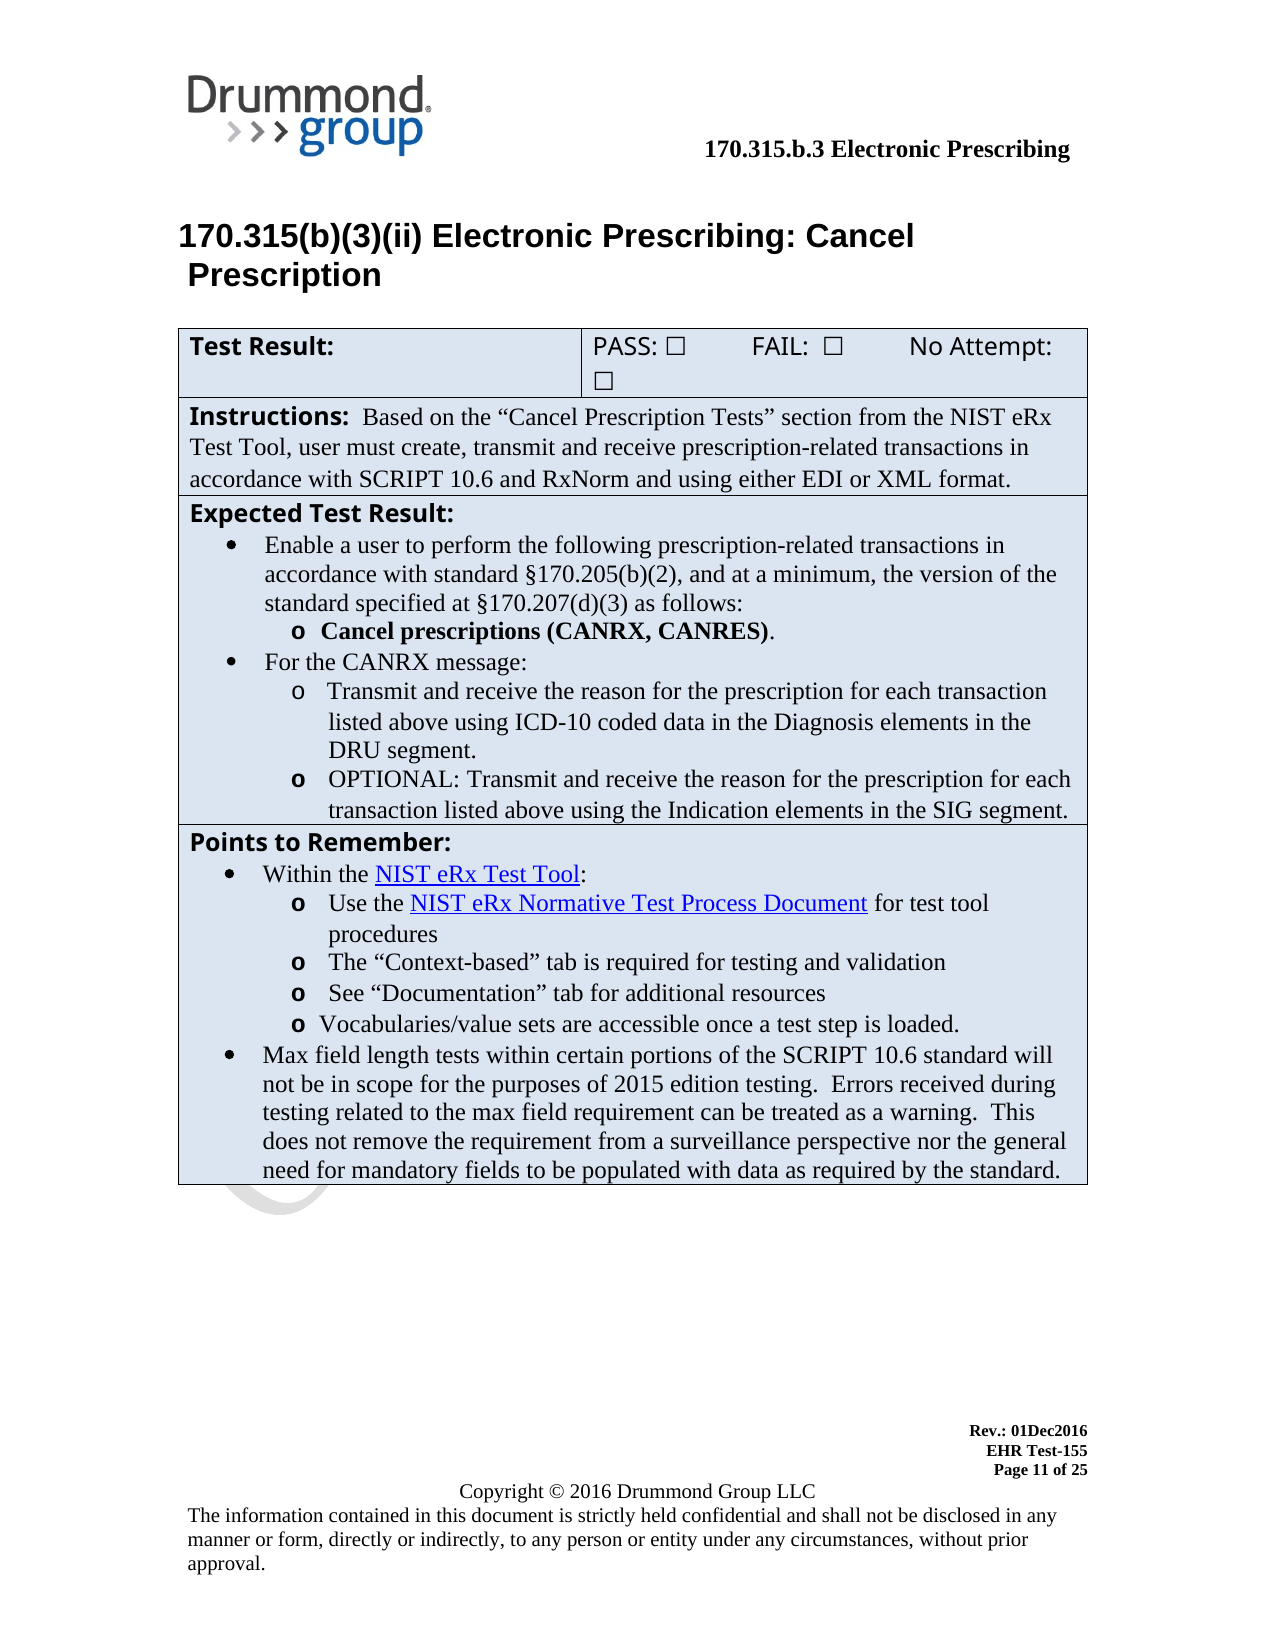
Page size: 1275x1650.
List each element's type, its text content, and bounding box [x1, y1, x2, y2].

table_cell Points to Remember: Within the NIST eRx Test Tool: Use the NIST eRx Normative Test Process Document for test tool procedures The “Context-based” tab is required for testing and validation See “Documentation” tab for additional resources Vocabularies/value sets are accessible once a test step is loaded. Max field length tests within certain portions of the SCRIPT 10.6 standard will not be in scope for the purposes of 2015 edition testing. Errors received during testing related to the max field requirement can be treated as a warning. This does not remove the requirement from a surveillance perspective nor the general need for mandatory fields to be populated with data as required by the standard. [179, 825, 1087, 1184]
subtitle 170.315(b)(3)(ii) Electronic Prescribing: Cancel Prescription [178, 216, 1087, 293]
table_cell Instructions: Based on the “Cancel Prescription Tests” section from the NIST eRx Test Tool, user must create, transmit and receive prescription-related transactions in accordance with SCRIPT 10.6 and RxNorm and using either EDI or XML format. [179, 398, 1087, 495]
picture [187, 75, 433, 157]
table_cell Expected Test Result: Enable a user to perform the following prescription-related transactions in accordance with standard §170.205(b)(2), and at a minimum, the version of the standard specified at §170.207(d)(3) as follows: Cancel prescriptions (CANRX, CANRES). For the CANRX message: Transmit and receive the reason for the prescription for each transaction listed above using ICD-10 coded data in the Diagnosis elements in the DRU segment. OPTIONAL: Transmit and receive the reason for the prescription for each transaction listed above using the Indication elements in the SIG segment. [179, 496, 1087, 824]
table_header Test Result: [179, 329, 581, 397]
table_header PASS: FAIL: No Attempt: [582, 329, 1087, 397]
